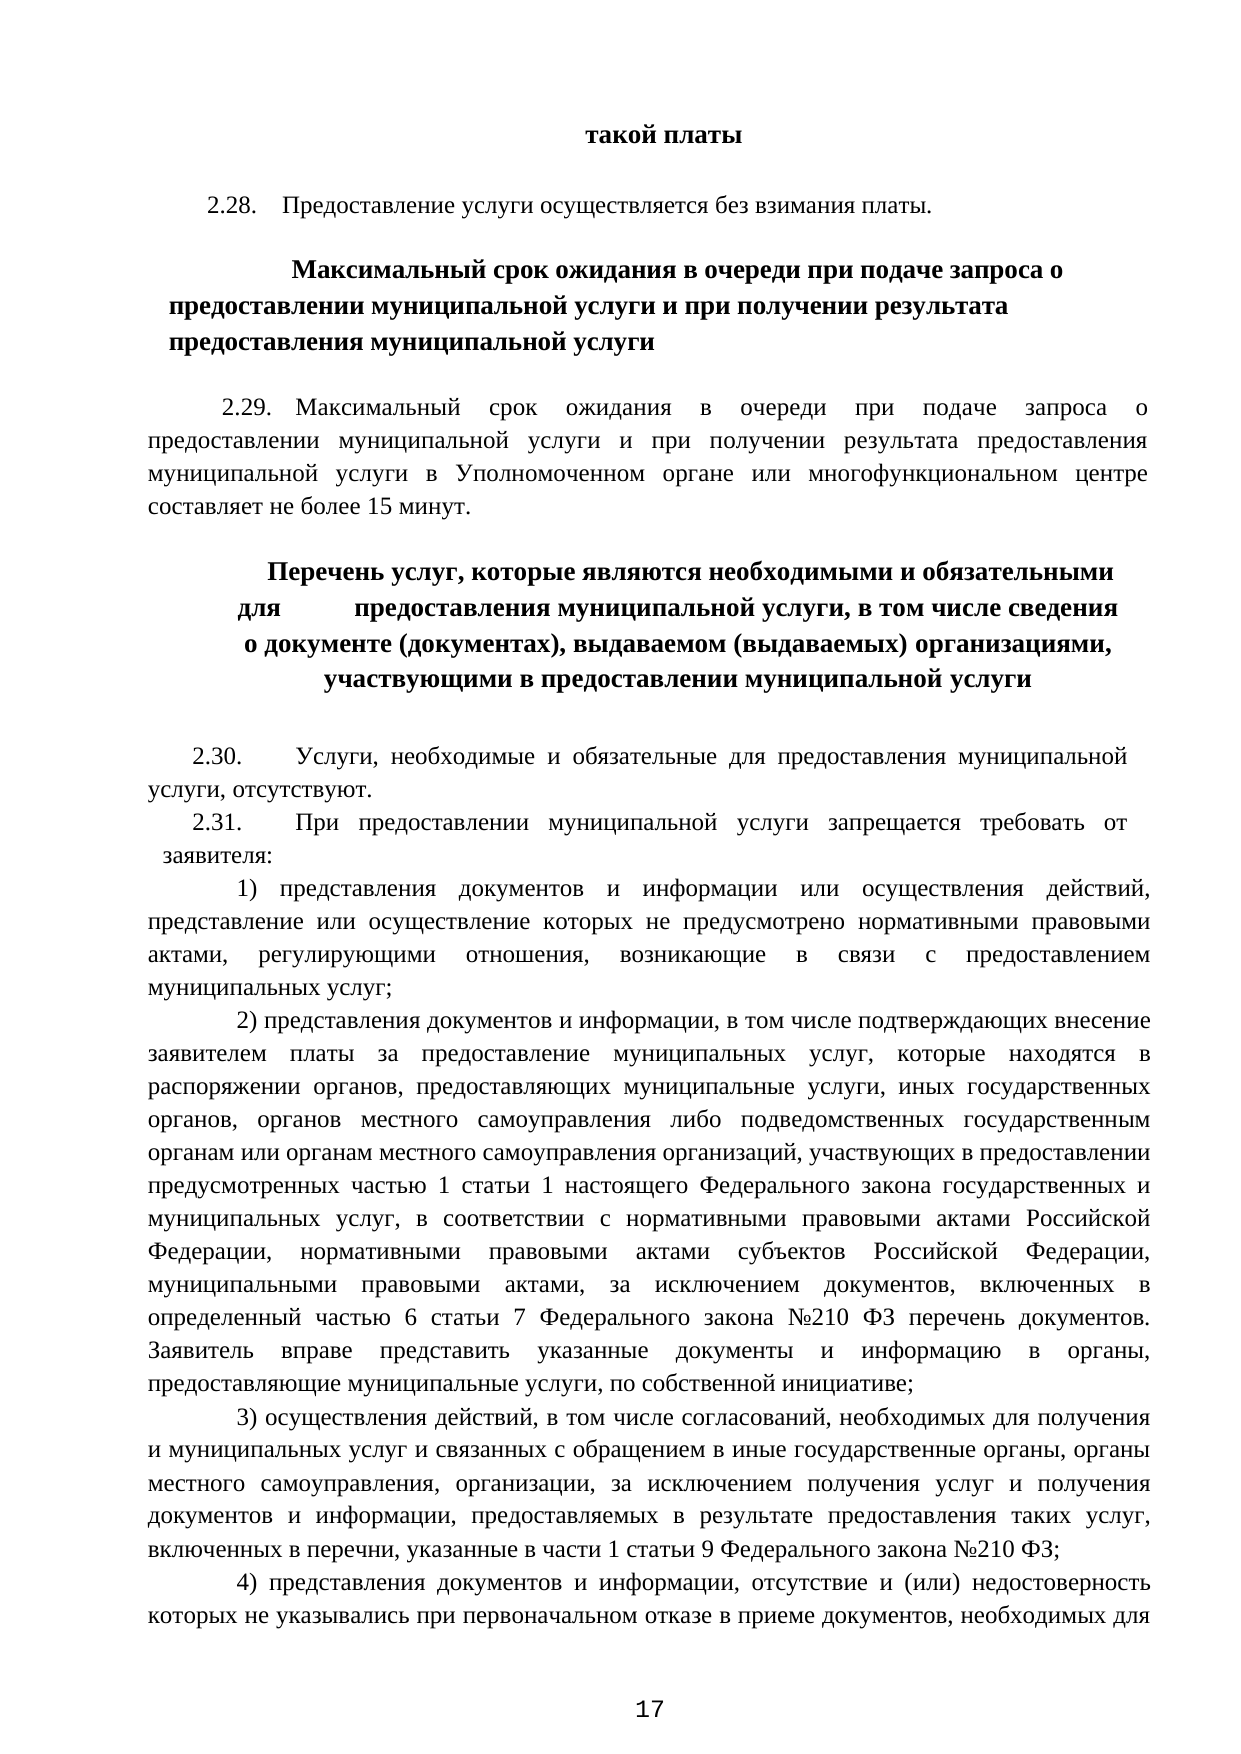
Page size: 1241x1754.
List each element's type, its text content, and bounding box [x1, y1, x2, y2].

text 2) представления документов и информации, в том числе подтверждающих внесение заявителем платы за предоставление муниципальных услуг, которые находятся в распоряжении органов, предоставляющих муниципальные услуги, иных государственных органов, органов местного самоуправления либо подведомственных государственным органам или органам местного самоуправления организаций, участвующих в предоставлении предусмотренных частью 1 статьи 1 настоящего Федерального закона государственных и муниципальных услуг, в соответствии с нормативными правовыми актами Российской Федерации, нормативными правовыми актами субъектов Российской Федерации, муниципальными правовыми актами, за исключением документов, включенных в определенный частью 6 статьи 7 Федерального закона №210 ФЗ перечень документов. Заявитель вправе представить указанные документы и информацию в органы, предоставляющие муниципальные услуги, по собственной инициативе; [148, 1005, 1152, 1397]
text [193, 118, 1134, 149]
text 1) представления документов и информации или осуществления действий, представление или осуществление которых не предусмотрено нормативными правовыми актами, регулирующими отношения, возникающие в связи с предоставлением муниципальных услуг; [148, 873, 1152, 1001]
text Максимальный срок ожидания в очереди при подаче запроса о предоставлении муниципальной услуги и при получении результата предоставления муниципальной услуги [168, 254, 1131, 356]
list Услуги, необходимые и обязательные для предоставления муниципальной услуги, отсутствуют. [148, 741, 1128, 803]
text 3) осуществления действий, в том числе согласований, необходимых для получения и муниципальных услуг и связанных с обращением в иные государственные органы, органы местного самоуправления, организации, за исключением получения услуг и получения документов и информации, предоставляемых в результате предоставления таких услуг, включенных в перечни, указанные в части 1 статьи 9 Федерального закона №210 ФЗ; [148, 1402, 1152, 1562]
list При предоставлении муниципальной услуги запрещается требовать от заявителя: [162, 807, 1127, 869]
text Перечень услуг, которые являются необходимыми и обязательными для предоставления муниципальной услуги, в том числе сведения о документе (документах), выдаваемом (выдаваемых) организациями, участвующими в предоставлении муниципальной услуги [230, 555, 1126, 694]
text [148, 1567, 1152, 1628]
list Предоставление услуги осуществляется без взимания платы. [207, 187, 1152, 221]
list Максимальный срок ожидания в очереди при подаче запроса о предоставлении муниципальной услуги и при получении результата предоставления муниципальной услуги в Уполномоченном органе или многофункциональном центре составляет не более 15 минут. [148, 392, 1149, 520]
